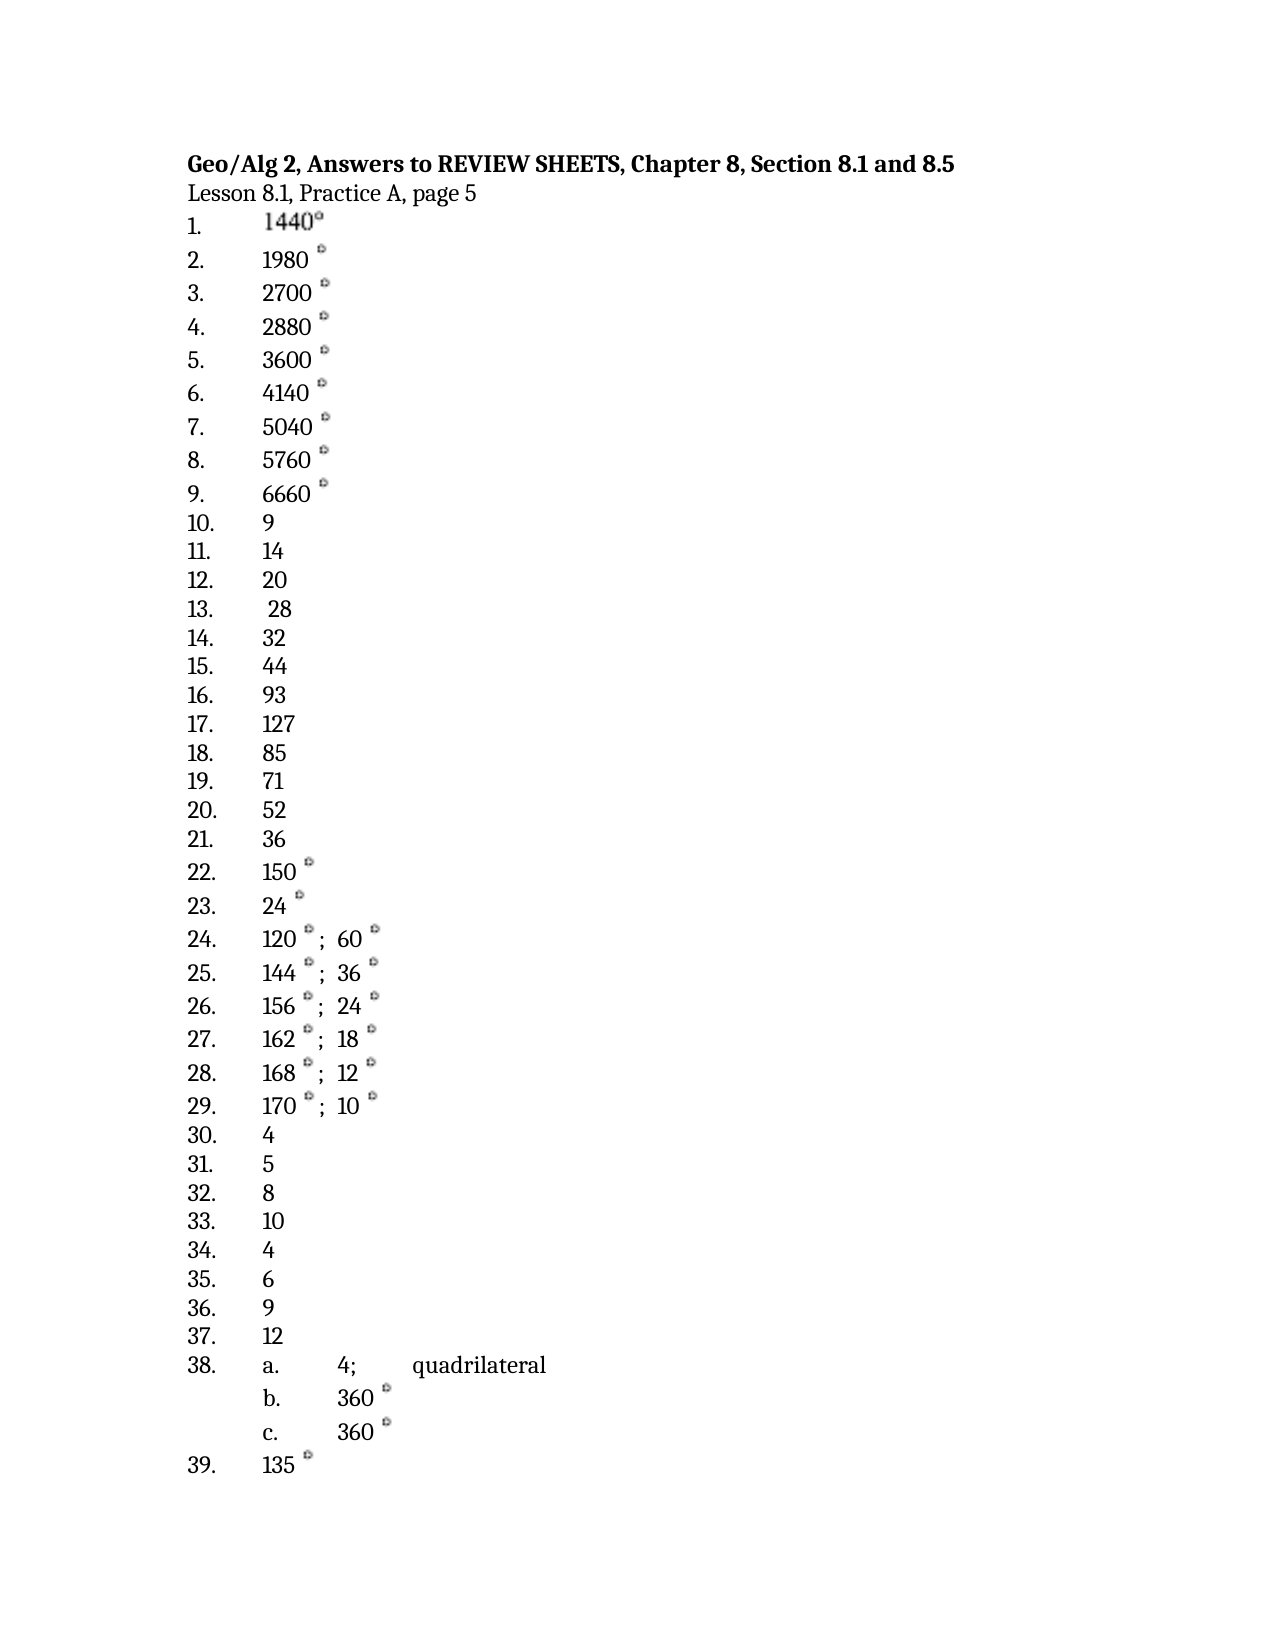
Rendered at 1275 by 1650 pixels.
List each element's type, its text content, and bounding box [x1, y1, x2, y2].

text 6. 4140 [187, 375, 1087, 408]
picture [300, 1446, 317, 1474]
text 22. 150 [187, 853, 1087, 887]
picture [364, 1020, 381, 1048]
text 8. 5760 [187, 442, 1087, 475]
text 30. 4 [187, 1121, 1087, 1150]
picture [365, 1087, 382, 1115]
picture [316, 474, 333, 502]
picture [363, 1053, 381, 1082]
text 28. 168 ; 12 [187, 1054, 1087, 1087]
text 9. 6660 [187, 475, 1087, 508]
picture [366, 953, 383, 981]
text 14. 32 [187, 623, 1087, 652]
text 21. 36 [187, 825, 1087, 853]
text 16. 93 [187, 681, 1087, 710]
text 15. 44 [187, 652, 1087, 681]
text 12. 20 [187, 566, 1087, 595]
text 24. 120 ; 60 [187, 920, 1087, 954]
text 38. a. 4; quadrilateral [187, 1351, 1087, 1380]
text 2. 1980 [187, 241, 1087, 274]
picture [317, 341, 334, 369]
picture [314, 240, 331, 268]
text 26. 156 ; 24 [187, 987, 1087, 1021]
text 27. 162 ; 18 [187, 1021, 1087, 1054]
text 1. [187, 207, 1087, 241]
picture [379, 1379, 396, 1407]
picture [379, 1413, 396, 1441]
text 32. 8 [187, 1178, 1087, 1207]
picture [292, 886, 309, 914]
picture [301, 853, 319, 881]
picture [301, 920, 319, 948]
text b. 360 [187, 1380, 1087, 1413]
picture [300, 987, 318, 1015]
picture [317, 274, 335, 302]
text Lesson 8.1, Practice A, page 5 [187, 179, 1087, 207]
picture [300, 1020, 318, 1048]
text 23. 24 [187, 887, 1087, 920]
text 36. 9 [187, 1293, 1087, 1322]
picture [316, 441, 334, 469]
picture [262, 207, 328, 235]
text 4. 2880 [187, 308, 1087, 341]
text 19. 71 [187, 767, 1087, 796]
text 18. 85 [187, 738, 1087, 767]
picture [367, 987, 384, 1015]
text Geo/Alg 2, Answers to REVIEW SHEETS, Chapter 8, Section 8.1 and 8.5 [187, 150, 1087, 179]
picture [316, 307, 334, 335]
text 17. 127 [187, 710, 1087, 738]
text c. 360 [187, 1413, 1087, 1446]
picture [301, 953, 319, 981]
picture [301, 1087, 319, 1115]
picture [300, 1053, 318, 1082]
text 39. 135 [187, 1446, 1087, 1480]
text 29. 170 ; 10 [187, 1087, 1087, 1121]
text 10. 9 [187, 508, 1087, 537]
text 5. 3600 [187, 341, 1087, 375]
text 25. 144 ; 36 [187, 954, 1087, 987]
text 34. 4 [187, 1236, 1087, 1265]
text 31. 5 [187, 1150, 1087, 1178]
text 33. 10 [187, 1207, 1087, 1236]
text 35. 6 [187, 1265, 1087, 1293]
picture [367, 920, 385, 948]
text 13. 28 [187, 595, 1087, 623]
text 37. 12 [187, 1322, 1087, 1351]
text 20. 52 [187, 796, 1087, 825]
text 7. 5040 [187, 408, 1087, 442]
text 3. 2700 [187, 274, 1087, 308]
text 11. 14 [187, 537, 1087, 566]
picture [318, 408, 335, 436]
picture [314, 374, 332, 402]
